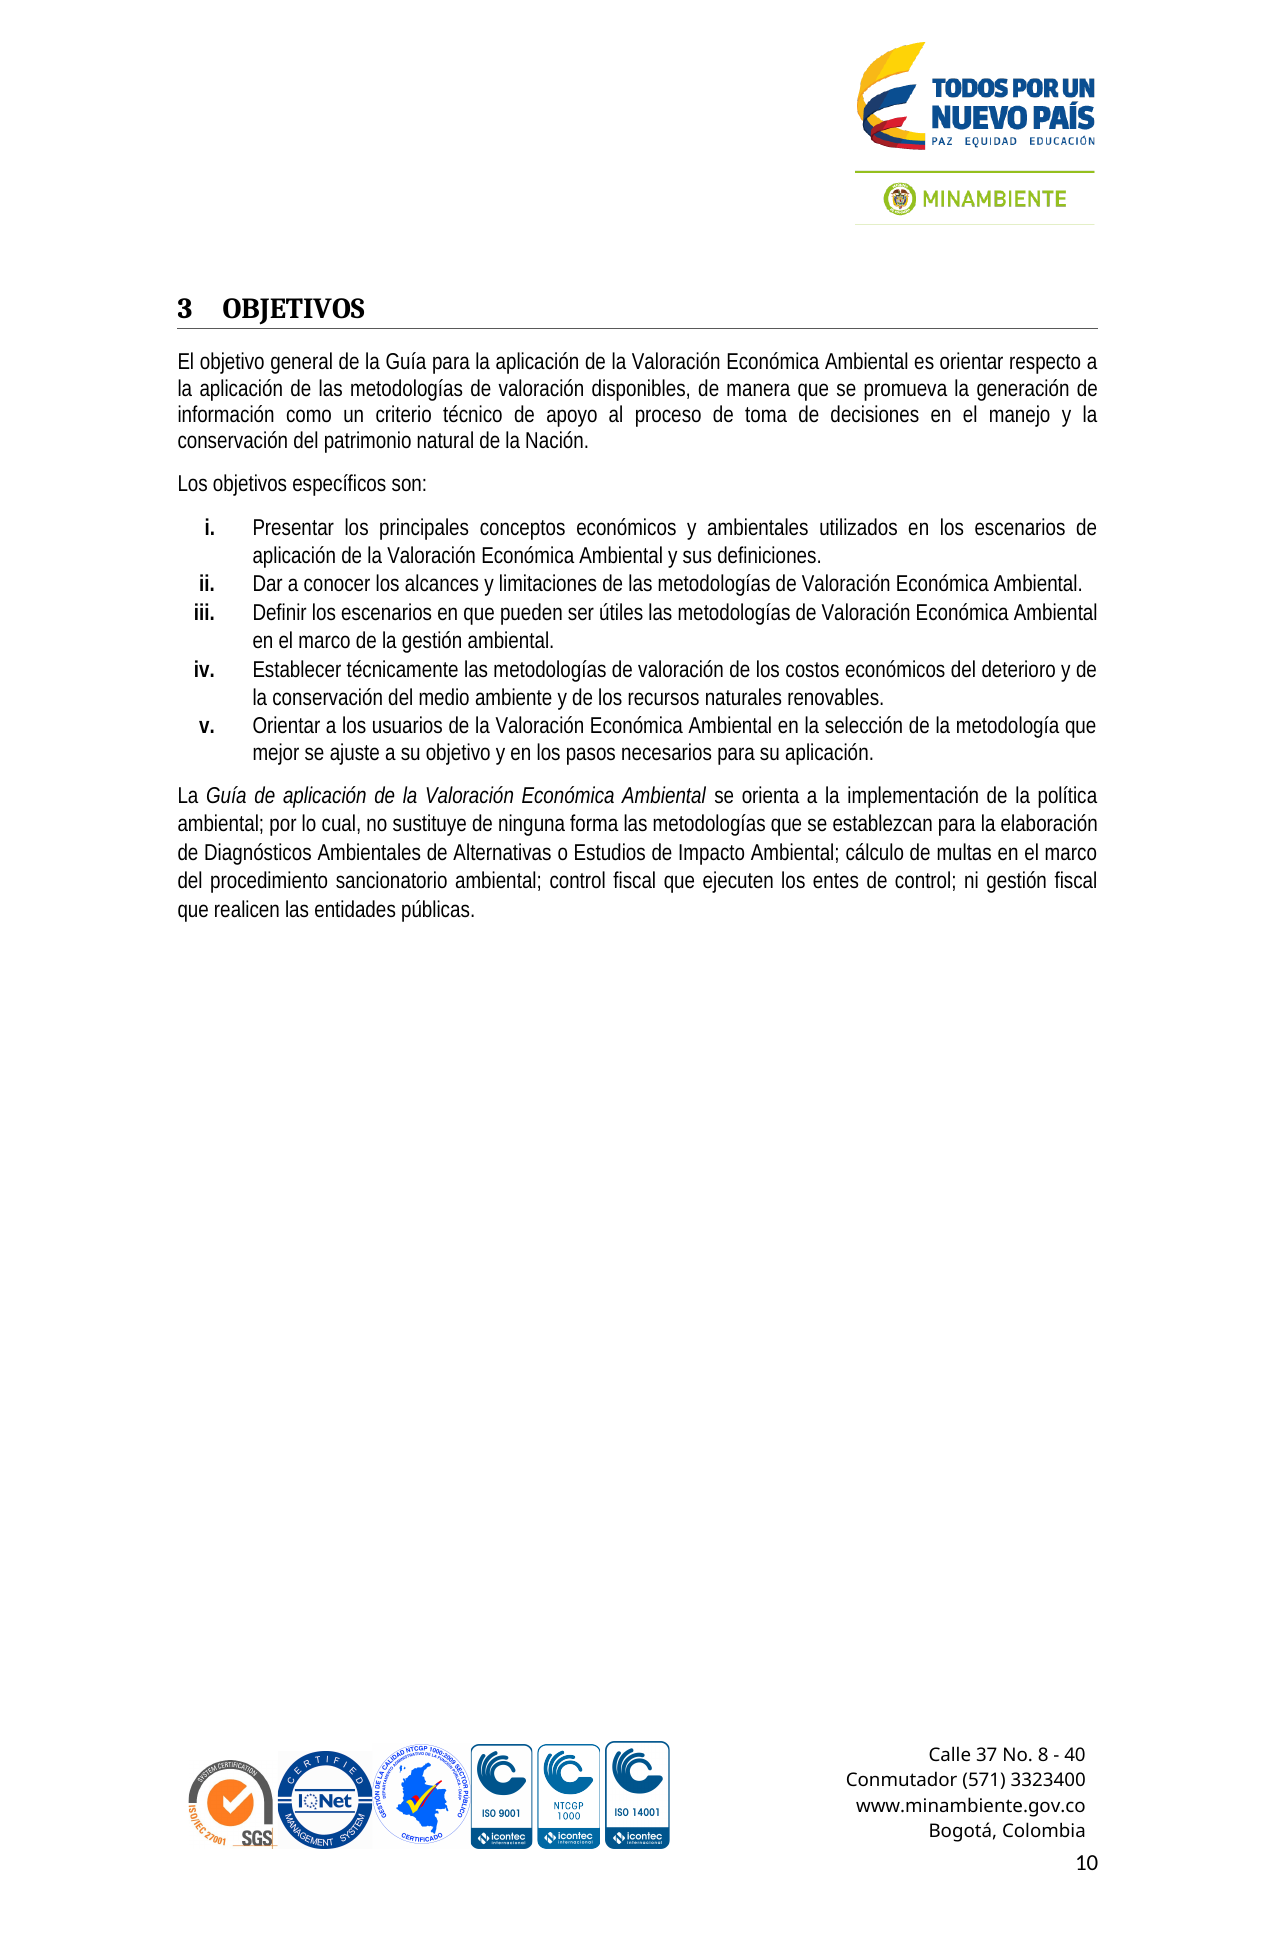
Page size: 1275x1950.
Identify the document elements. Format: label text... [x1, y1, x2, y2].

list Definir los escenarios en que pueden ser útiles las metodologías de Valoración Económica Ambiental en el marco de la gestión ambiental. [215, 599, 1098, 653]
list Orientar a los usuarios de la Valoración Económica Ambiental en la selección de la metodología que mejor se ajuste a su objetivo y en los pasos necesarios para su aplicación. [215, 712, 1098, 765]
list Presentar los principales conceptos económicos y ambientales utilizados en los escenarios de aplicación de la Valoración Económica Ambiental y sus definiciones. [215, 513, 1098, 568]
text El objetivo general de la Guía para la aplicación de la Valoración Económica Ambiental es orientar respecto a la aplicación de las metodologías de valoración disponibles, de manera que se promueva la generación de información como un criterio técnico de apoyo al proceso de toma de decisiones en el manejo y la conservación del patrimonio natural de la Nación. [177, 348, 1098, 454]
text La Guía de aplicación de la Valoración Económica Ambiental se orienta a la implementación de la política ambiental; por lo cual, no sustituye de ninguna forma las metodologías que se establezcan para la elaboración de Diagnósticos Ambientales de Alternativas o Estudios de Impacto Ambiental; cálculo de multas en el marco del procedimiento sancionatorio ambiental; control fiscal que ejecuten los entes de control; ni gestión fiscal que realicen las entidades públicas. [177, 782, 1098, 922]
list Dar a conocer los alcances y limitaciones de las metodologías de Valoración Económica Ambiental. [215, 570, 1098, 597]
text Los objetivos específicos son: [177, 470, 1098, 497]
picture [854, 42, 1095, 225]
picture [537, 1744, 600, 1849]
picture [188, 1743, 533, 1849]
subtitle OBJETIVOS [177, 292, 1098, 328]
picture [605, 1741, 670, 1849]
list Establecer técnicamente las metodologías de valoración de los costos económicos del deterioro y de la conservación del medio ambiente y de los recursos naturales renovables. [215, 656, 1098, 710]
